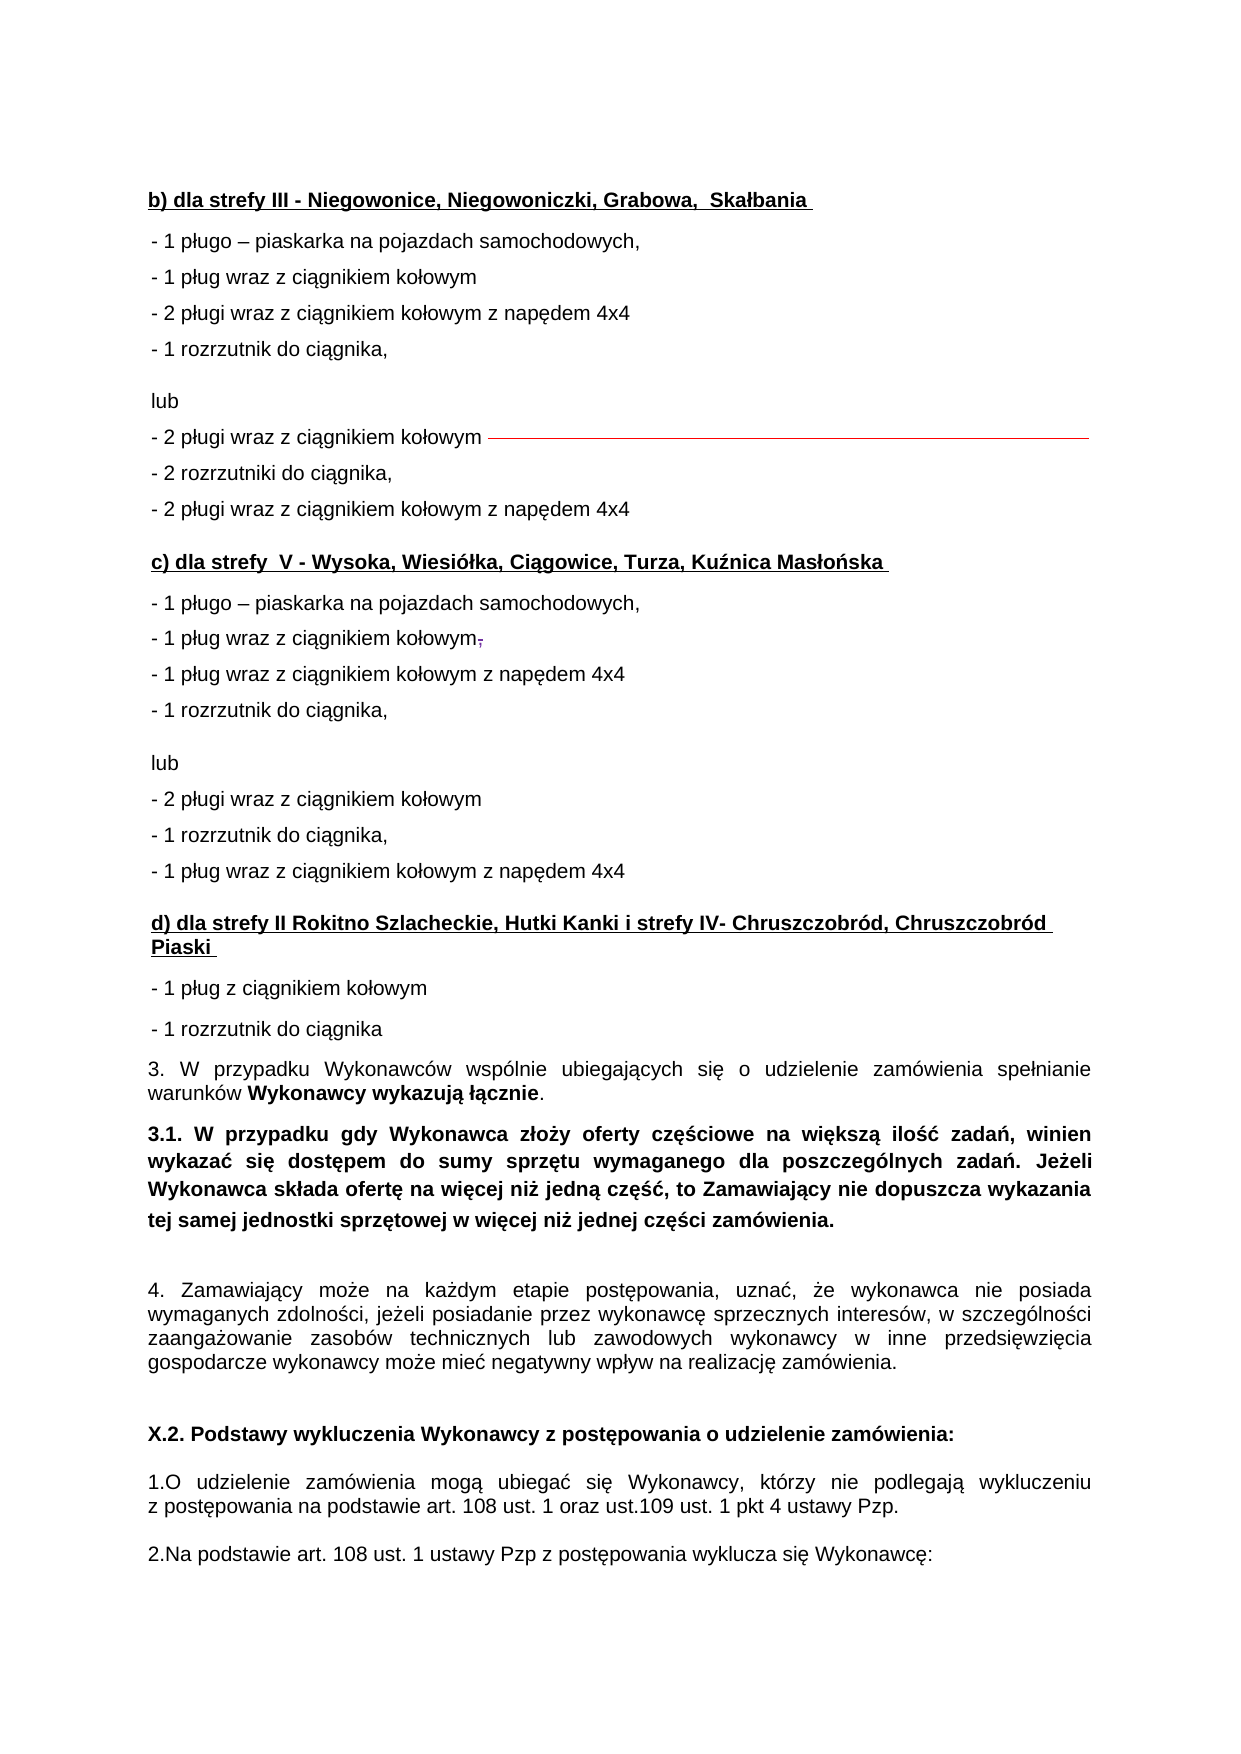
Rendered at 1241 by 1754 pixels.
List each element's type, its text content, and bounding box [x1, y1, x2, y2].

text - 1 rozrzutnik do ciągnika [151, 1016, 1093, 1040]
text c) dla strefy V - Wysoka, Wiesiółka, Ciągowice, Turza, Kuźnica Masłońska [151, 550, 1093, 574]
text - 1 pług z ciągnikiem kołowym [151, 976, 1093, 1000]
text - 1 pługo – piaskarka na pojazdach samochodowych, - 1 pług wraz z ciągnikiem kołowym - 2 pługi wraz z ciągnikiem kołowym z napędem 4x4 - 1 rozrzutnik do ciągnika, [151, 229, 1093, 361]
text 2.Na podstawie art. 108 ust. 1 ustawy Pzp z postępowania wyklucza się Wykonawcę: [148, 1541, 1093, 1565]
text 3. W przypadku Wykonawców wspólnie ubiegających się o udzielenie zamówienia spełnianie warunków Wykonawcy wykazują łącznie. [148, 1057, 1093, 1105]
text d) dla strefy II Rokitno Szlacheckie, Hutki Kanki i strefy IV- Chruszczobród, Chruszczobród Piaski [151, 911, 1093, 959]
text 3.1. W przypadku gdy Wykonawca złoży oferty częściowe na większą ilość zadań, winien wykazać się dostępem do sumy sprzętu wymaganego dla poszczególnych zadań. Jeżeli Wykonawca składa ofertę na więcej niż jedną część, to Zamawiający nie dopuszcza wykazania tej samej jednostki sprzętowej w więcej niż jednej części zamówienia. [148, 1122, 1093, 1233]
text lub - 2 pługi wraz z ciągnikiem kołowym - 2 rozrzutniki do ciągnika, - 2 pługi wraz z ciągnikiem kołowym z napędem 4x4 [151, 389, 1093, 521]
text - 1 pługo – piaskarka na pojazdach samochodowych, - 1 pług wraz z ciągnikiem kołowym, - 1 pług wraz z ciągnikiem kołowym z napędem 4x4 - 1 rozrzutnik do ciągnika, [151, 590, 1093, 722]
text 1.O udzielenie zamówienia mogą ubiegać się Wykonawcy, którzy nie podlegają wykluczeniu z postępowania na podstawie art. 108 ust. 1 oraz ust.109 ust. 1 pkt 4 ustawy Pzp. [148, 1469, 1093, 1517]
text lub - 2 pługi wraz z ciągnikiem kołowym - 1 rozrzutnik do ciągnika, - 1 pług wraz z ciągnikiem kołowym z napędem 4x4 [151, 751, 1093, 882]
text 4. Zamawiający może na każdym etapie postępowania, uznać, że wykonawca nie posiada wymaganych zdolności, jeżeli posiadanie przez wykonawcę sprzecznych interesów, w szczególności zaangażowanie zasobów technicznych lub zawodowych wykonawcy w inne przedsięwzięcia gospodarcze wykonawcy może mieć negatywny wpływ na realizację zamówienia. [148, 1278, 1093, 1374]
text X.2. Podstawy wykluczenia Wykonawcy z postępowania o udzielenie zamówienia: [148, 1422, 1093, 1446]
text b) dla strefy III - Niegowonice, Niegowoniczki, Grabowa, Skałbania [148, 188, 1093, 212]
